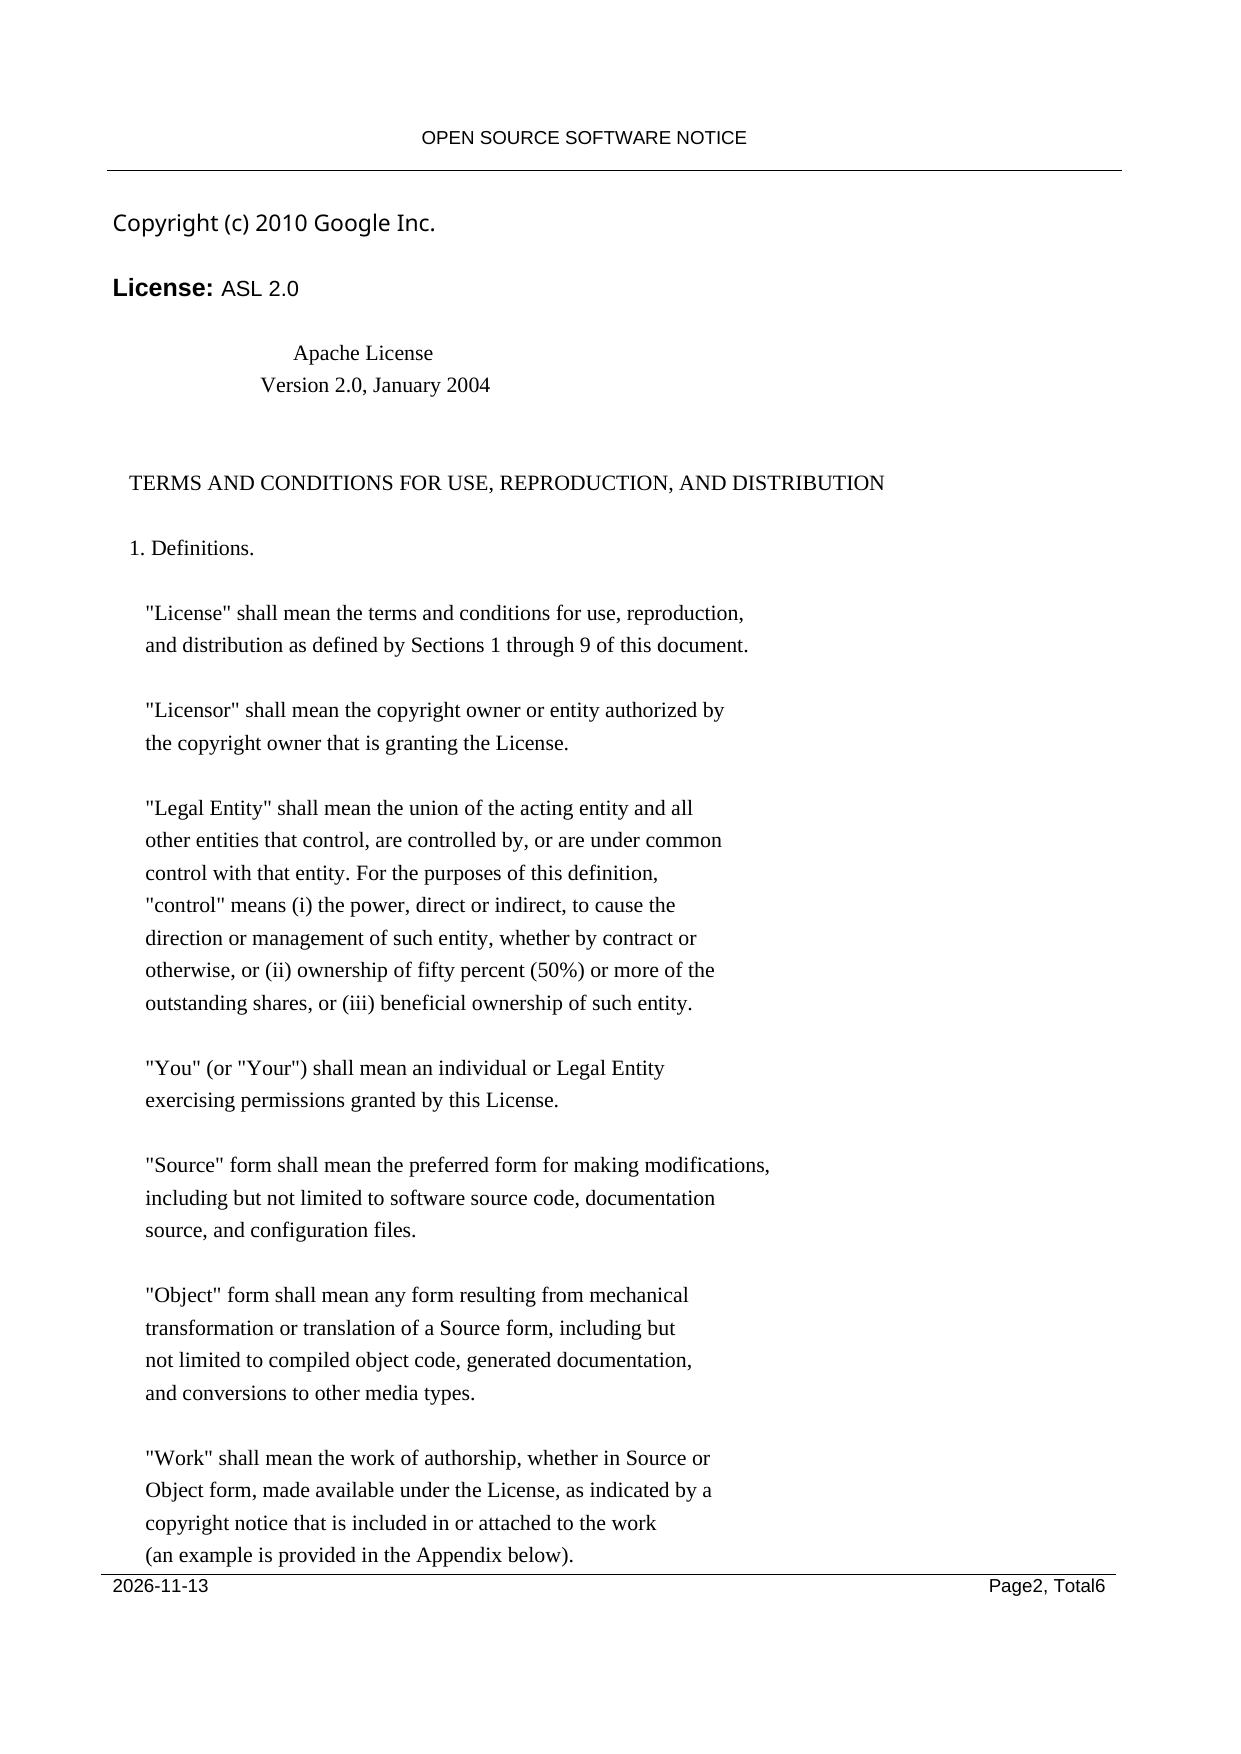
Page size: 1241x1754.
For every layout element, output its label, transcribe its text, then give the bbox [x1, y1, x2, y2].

text License: ASL 2.0 [112, 271, 1128, 304]
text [112, 206, 1128, 271]
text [112, 304, 1128, 1571]
